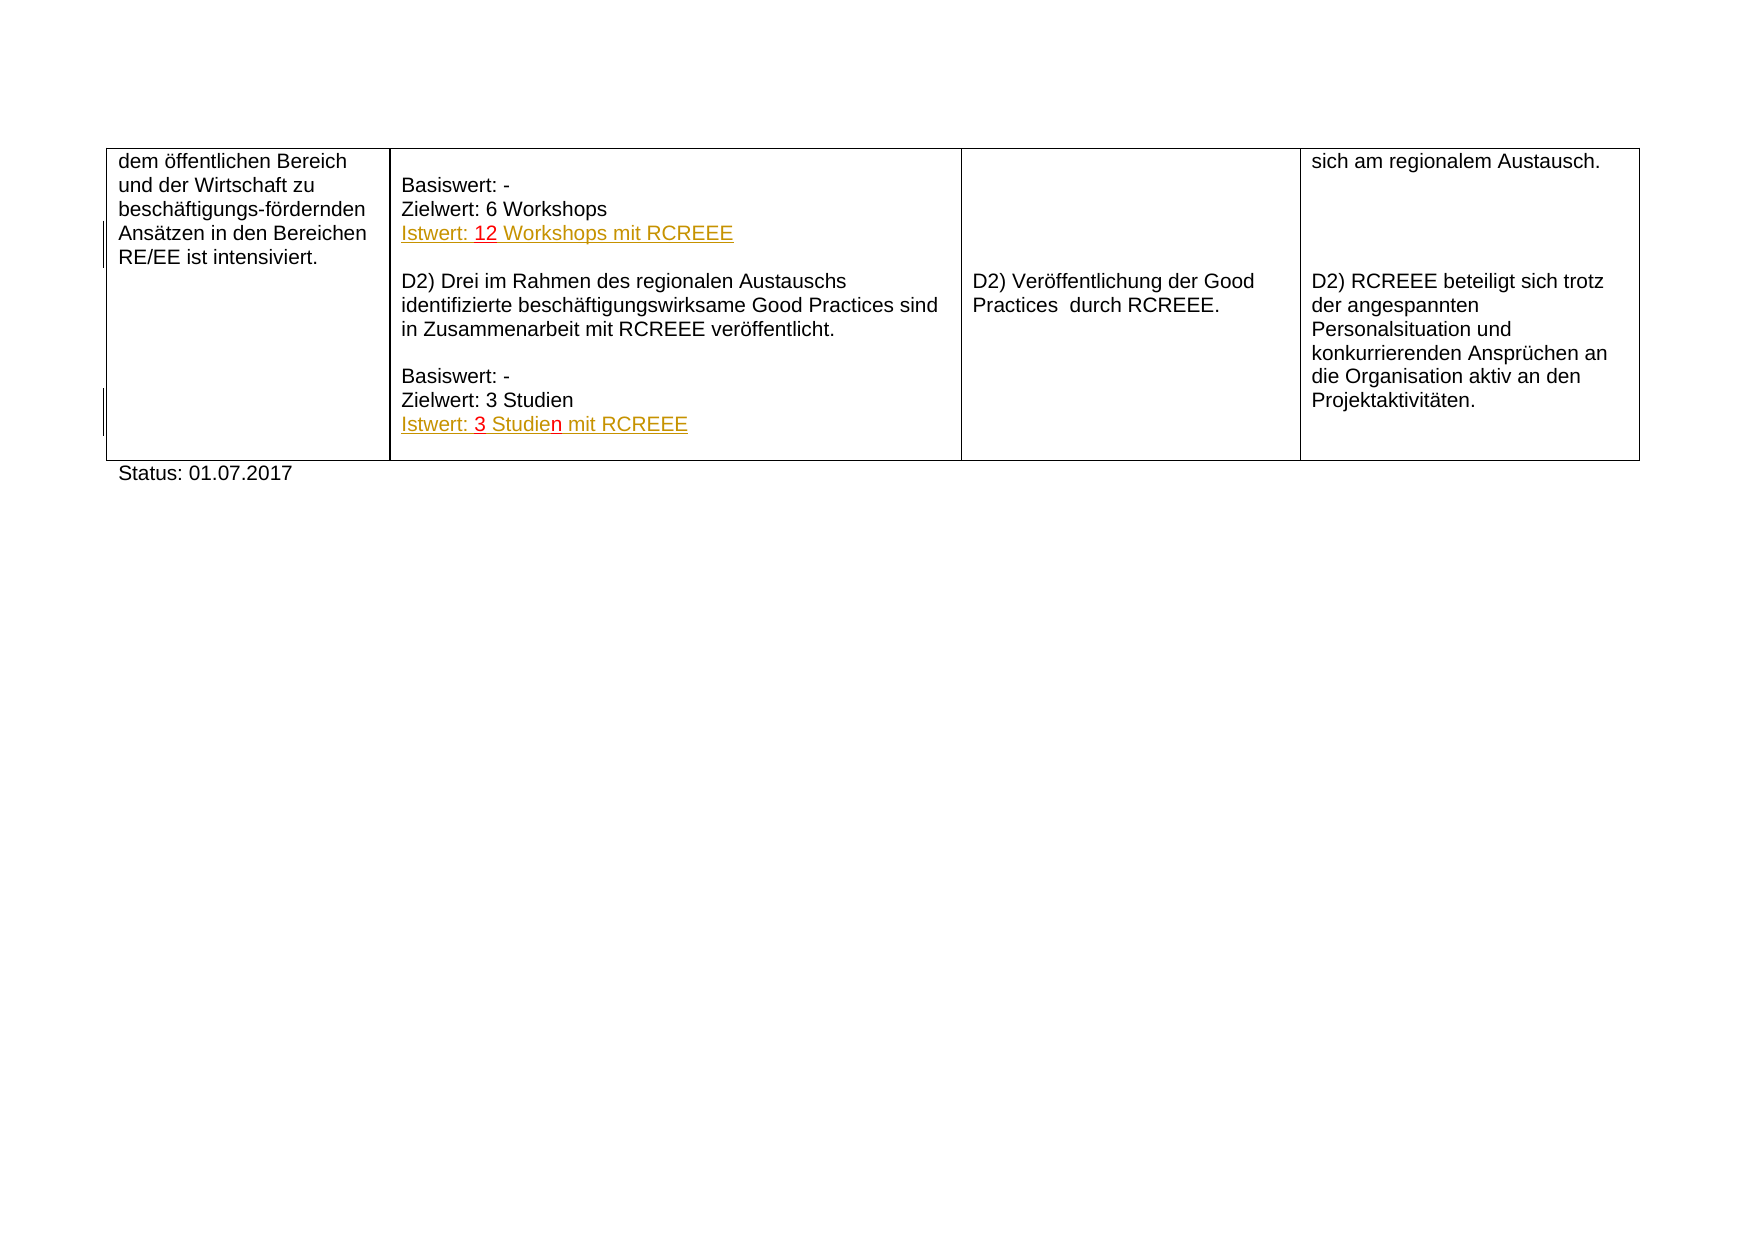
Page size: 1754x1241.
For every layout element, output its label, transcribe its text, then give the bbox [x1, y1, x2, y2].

text Status: 01.07.2017 [118, 461, 1606, 485]
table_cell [107, 149, 389, 460]
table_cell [1301, 149, 1639, 460]
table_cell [962, 149, 1300, 460]
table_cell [391, 149, 961, 460]
